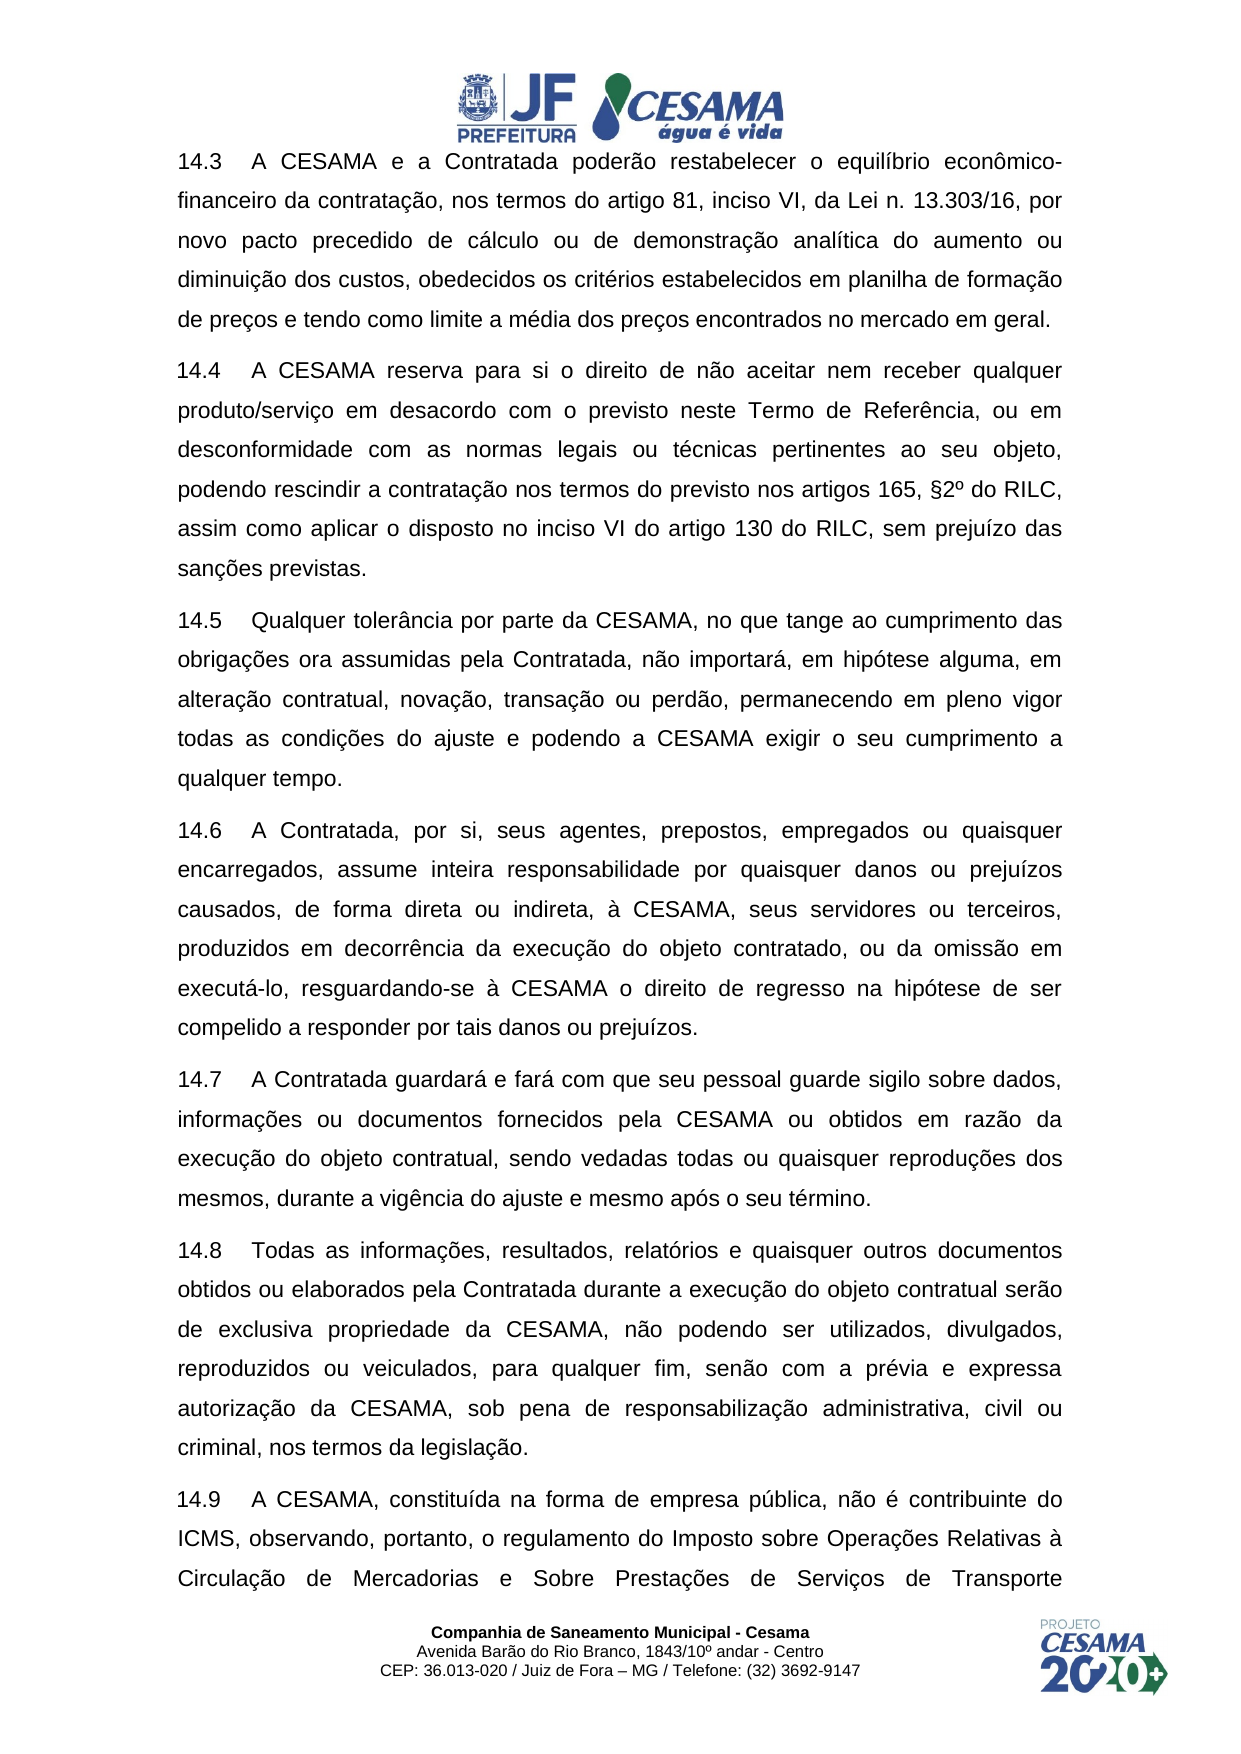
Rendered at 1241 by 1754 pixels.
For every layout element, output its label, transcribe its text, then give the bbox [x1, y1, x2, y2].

list A CESAMA e a Contratada poderão restabelecer o equilíbrio econômico-financeiro da contratação, nos termos do artigo 81, inciso VI, da Lei n. 13.303/16, por novo pacto precedido de cálculo ou de demonstração analítica do aumento ou diminuição dos custos, obedecidos os critérios estabelecidos em planilha de formação de preços e tendo como limite a média dos preços encontrados no mercado em geral. [177, 148, 1063, 332]
list Qualquer tolerância por parte da CESAMA, no que tange ao cumprimento das obrigações ora assumidas pela Contratada, não importará, em hipótese alguma, em alteração contratual, novação, transação ou perdão, permanecendo em pleno vigor todas as condições do ajuste e podendo a CESAMA exigir o seu cumprimento a qualquer tempo. [177, 607, 1063, 791]
picture [456, 73, 784, 143]
list Todas as informações, resultados, relatórios e quaisquer outros documentos obtidos ou elaborados pela Contratada durante a execução do objeto contratual serão de exclusiva propriedade da CESAMA, não podendo ser utilizados, divulgados, reproduzidos ou veiculados, para qualquer fim, senão com a prévia e expressa autorização da CESAMA, sob pena de responsabilização administrativa, civil ou criminal, nos termos da legislação. [177, 1237, 1063, 1460]
picture [1040, 1619, 1168, 1696]
list A Contratada, por si, seus agentes, prepostos, empregados ou quaisquer encarregados, assume inteira responsabilidade por quaisquer danos ou prejuízos causados, de forma direta ou indireta, à CESAMA, seus servidores ou terceiros, produzidos em decorrência da execução do objeto contratado, ou da omissão em executá-lo, resguardando-se à CESAMA o direito de regresso na hipótese de ser compelido a responder por tais danos ou prejuízos. [177, 817, 1063, 1041]
list A Contratada guardará e fará com que seu pessoal guarde sigilo sobre dados, informações ou documentos fornecidos pela CESAMA ou obtidos em razão da execução do objeto contratual, sendo vedadas todas ou quaisquer reproduções dos mesmos, durante a vigência do ajuste e mesmo após o seu término. [177, 1066, 1063, 1211]
list A CESAMA reserva para si o direito de não aceitar nem receber qualquer produto/serviço em desacordo com o previsto neste Termo de Referência, ou em desconformidade com as normas legais ou técnicas pertinentes ao seu objeto, podendo rescindir a contratação nos termos do previsto nos artigos 165, §2º do RILC, assim como aplicar o disposto no inciso VI do artigo 130 do RILC, sem prejuízo das sanções previstas. [176, 357, 1063, 581]
